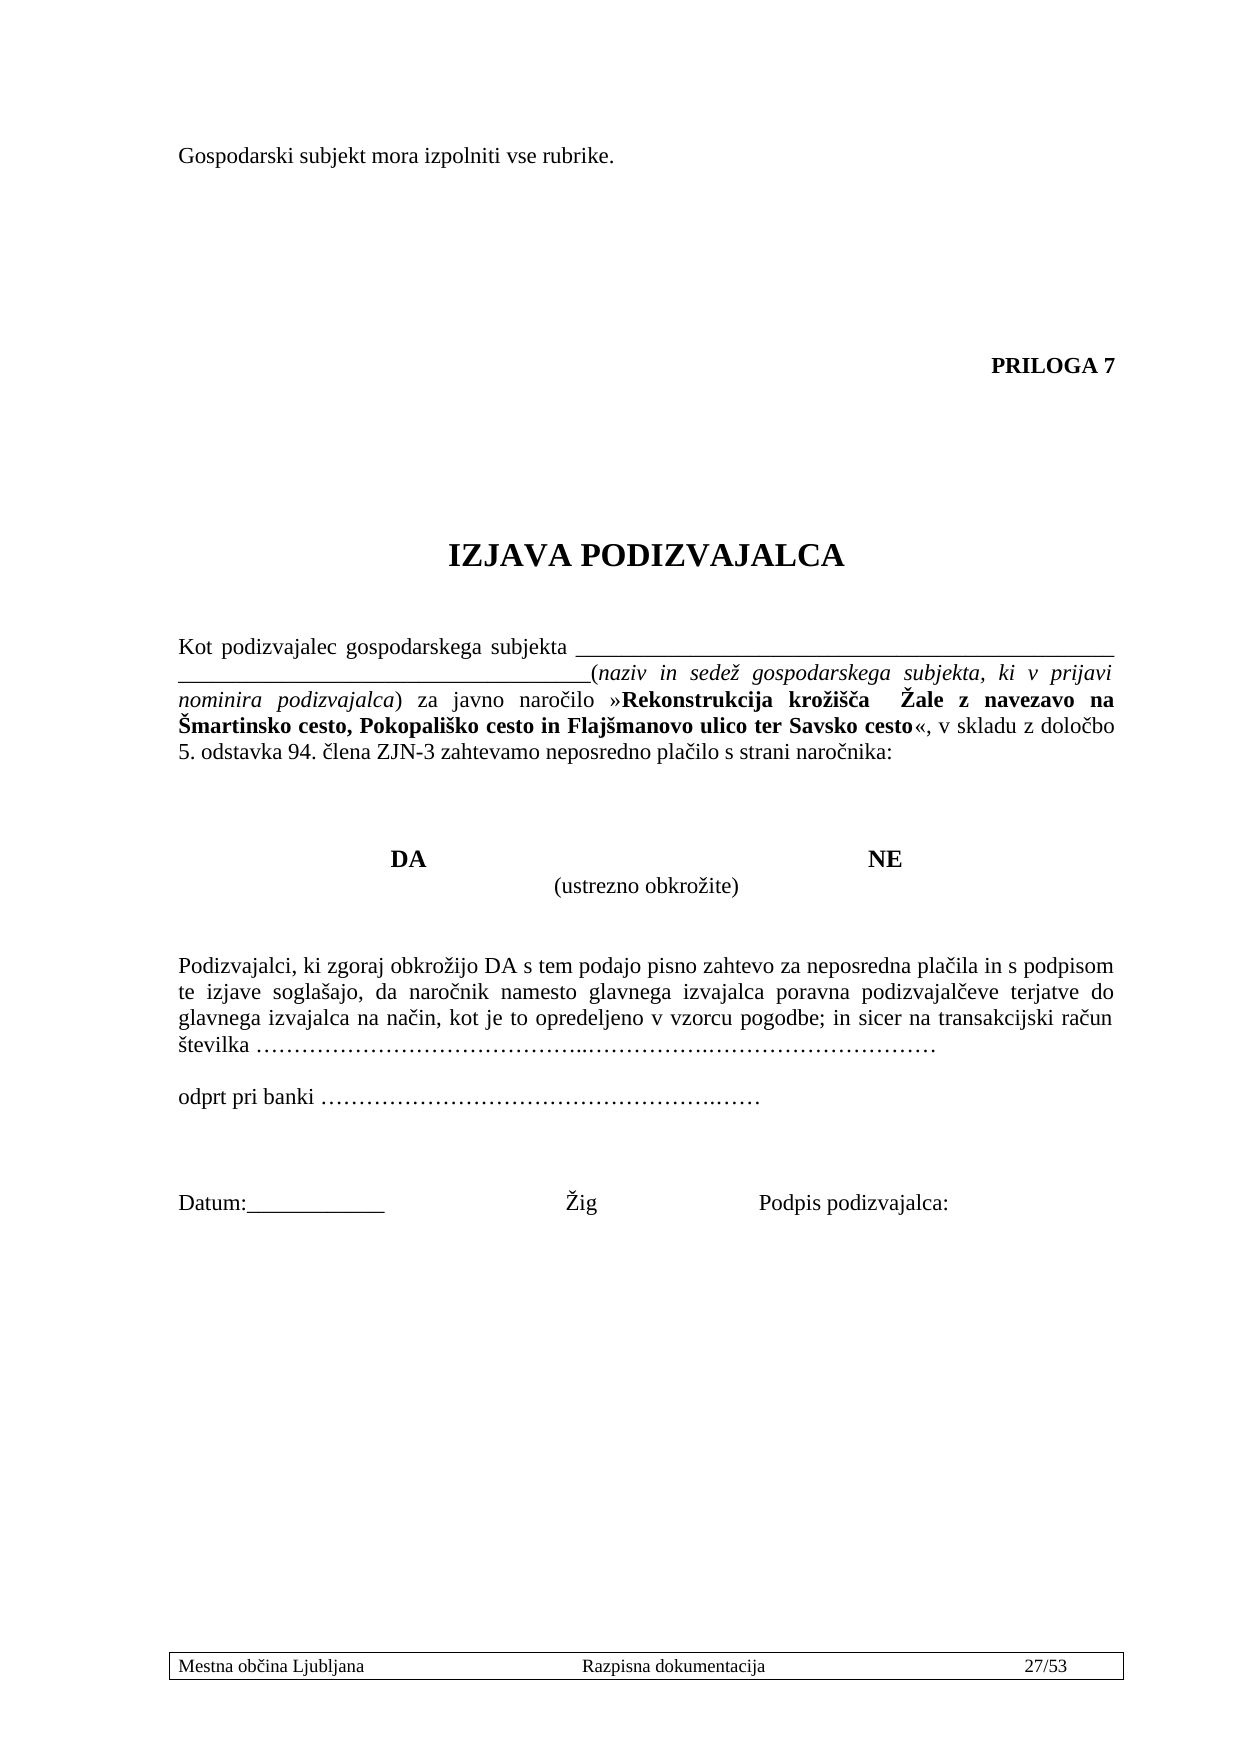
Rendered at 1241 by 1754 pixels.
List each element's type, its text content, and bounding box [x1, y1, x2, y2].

text odprt pri banki …………………………………………….…… [178, 1083, 1115, 1110]
text IZJAVA PODIZVAJALCA [178, 536, 1115, 574]
text Gospodarski subjekt mora izpolniti vse rubrike. [178, 142, 1115, 168]
text Datum:____________ Žig Podpis podizvajalca: [178, 1189, 1115, 1215]
text PRILOGA 7 [178, 353, 1115, 379]
text (ustrezno obkrožite) [178, 873, 1115, 899]
text Podizvajalci, ki zgoraj obkrožijo DA s tem podajo pisno zahtevo za neposredna plačila in s podpisom te izjave soglašajo, da naročnik namesto glavnega izvajalca poravna podizvajalčeve terjatve do glavnega izvajalca na način, kot je to opredeljeno v vzorcu pogodbe; in sicer na transakcijski račun številka ……………………………………..…………….………………………… [178, 952, 1115, 1057]
text DA NE [178, 844, 1115, 873]
text Kot podizvajalec gospodarskega subjekta _______________________________________________ ____________________________________(naziv in sedež gospodarskega subjekta, ki v prijavi nominira podizvajalca) za javno naročilo »Rekonstrukcija krožišča Žale z navezavo na Šmartinsko cesto, Pokopališko cesto in Flajšmanovo ulico ter Savsko cesto«, v skladu z določbo 5. odstavka 94. člena ZJN-3 zahtevamo neposredno plačilo s strani naročnika: [178, 633, 1115, 765]
